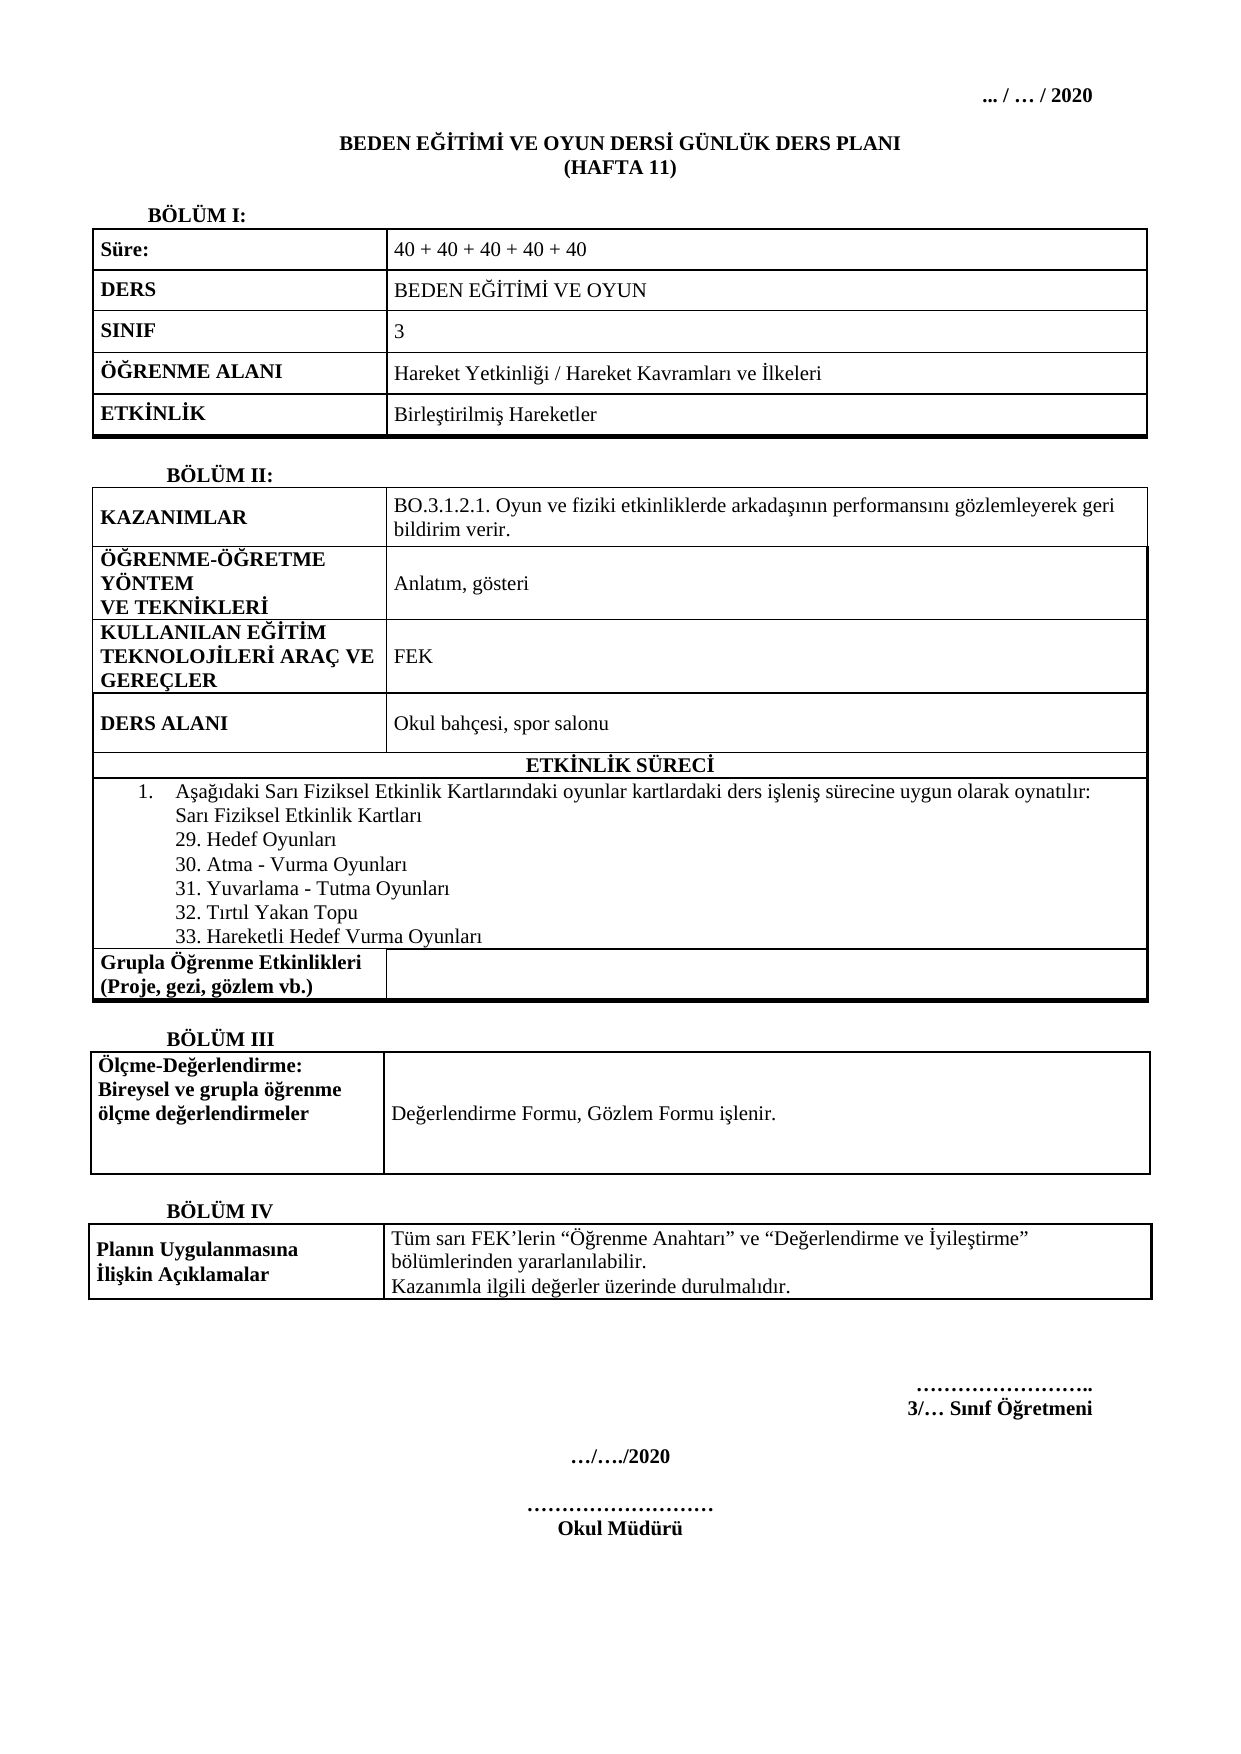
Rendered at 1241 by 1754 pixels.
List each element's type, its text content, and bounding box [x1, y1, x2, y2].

table_cell Hareket Yetkinliği / Hareket Kavramları ve İlkeleri [388, 353, 1146, 393]
table_cell Okul bahçesi, spor salonu [387, 694, 1146, 752]
table_cell Grupla Öğrenme Etkinlikleri (Proje, gezi, gözlem vb.) [94, 949, 386, 998]
text …/…./2020 [148, 1444, 1092, 1468]
text (HAFTA 11) [148, 155, 1092, 179]
table_cell FEK [387, 620, 1146, 692]
table_cell KULLANILAN EĞİTİM TEKNOLOJİLERİ ARAÇ VE GEREÇLER [93, 620, 386, 692]
table_header Değerlendirme Formu, Gözlem Formu işlenir. [385, 1053, 1149, 1173]
table_cell BEDEN EĞİTİMİ VE OYUN [388, 271, 1146, 310]
table_header Süre: [94, 230, 386, 269]
table_cell Birleştirilmiş Hareketler [388, 395, 1146, 434]
text BÖLÜM I: [148, 203, 1092, 227]
text 3/… Sınıf Öğretmeni [148, 1396, 1092, 1420]
table_cell ETKİNLİK [94, 395, 386, 434]
table_cell DERS [94, 271, 386, 310]
table_header Planın Uygulanmasına İlişkin Açıklamalar [90, 1225, 383, 1298]
text BÖLÜM II: [148, 463, 1092, 487]
table_cell Aşağıdaki Sarı Fiziksel Etkinlik Kartlarındaki oyunlar kartlardaki ders işleniş sürecine uygun olarak oynatılır: Sarı Fiziksel Etkinlik Kartları 29. Hedef Oyunları 30. Atma - Vurma Oyunları 31. Yuvarlama - Tutma Oyunları 32. Tırtıl Yakan Topu 33. Hareketli Hedef Vurma Oyunları [94, 779, 1146, 948]
table_cell Anlatım, gösteri [387, 547, 1146, 619]
table_cell 3 [388, 311, 1146, 352]
subtitle BÖLÜM III [148, 1027, 1092, 1051]
table_cell DERS ALANI [94, 694, 386, 752]
table_header BO.3.1.2.1. Oyun ve fiziki etkinliklerde arkadaşının performansını gözlemleyerek geri bildirim verir. [387, 488, 1147, 546]
table_cell ÖĞRENME ALANI [94, 353, 386, 393]
subtitle BÖLÜM IV [148, 1199, 1092, 1223]
table_header KAZANIMLAR [93, 488, 386, 546]
text Okul Müdürü [148, 1516, 1092, 1540]
text ... / … / 2020 [148, 83, 1092, 107]
table_cell ÖĞRENME-ÖĞRETME YÖNTEM VE TEKNİKLERİ [93, 547, 386, 619]
table_cell SINIF [94, 311, 386, 352]
table_header Ölçme-Değerlendirme: Bireysel ve grupla öğrenme ölçme değerlendirmeler [92, 1053, 383, 1173]
text …………………….. [148, 1372, 1092, 1396]
table_cell [387, 950, 1146, 998]
table_header 40 + 40 + 40 + 40 + 40 [388, 230, 1146, 269]
text ……………………… [148, 1492, 1092, 1516]
table_header Tüm sarı FEK’lerin “Öğrenme Anahtarı” ve “Değerlendirme ve İyileştirme” bölümlerinden yararlanılabilir. Kazanımla ilgili değerler üzerinde durulmalıdır. [385, 1225, 1150, 1298]
table_cell ETKİNLİK SÜRECİ [94, 753, 1146, 777]
text BEDEN EĞİTİMİ VE OYUN DERSİ GÜNLÜK DERS PLANI [148, 131, 1092, 155]
